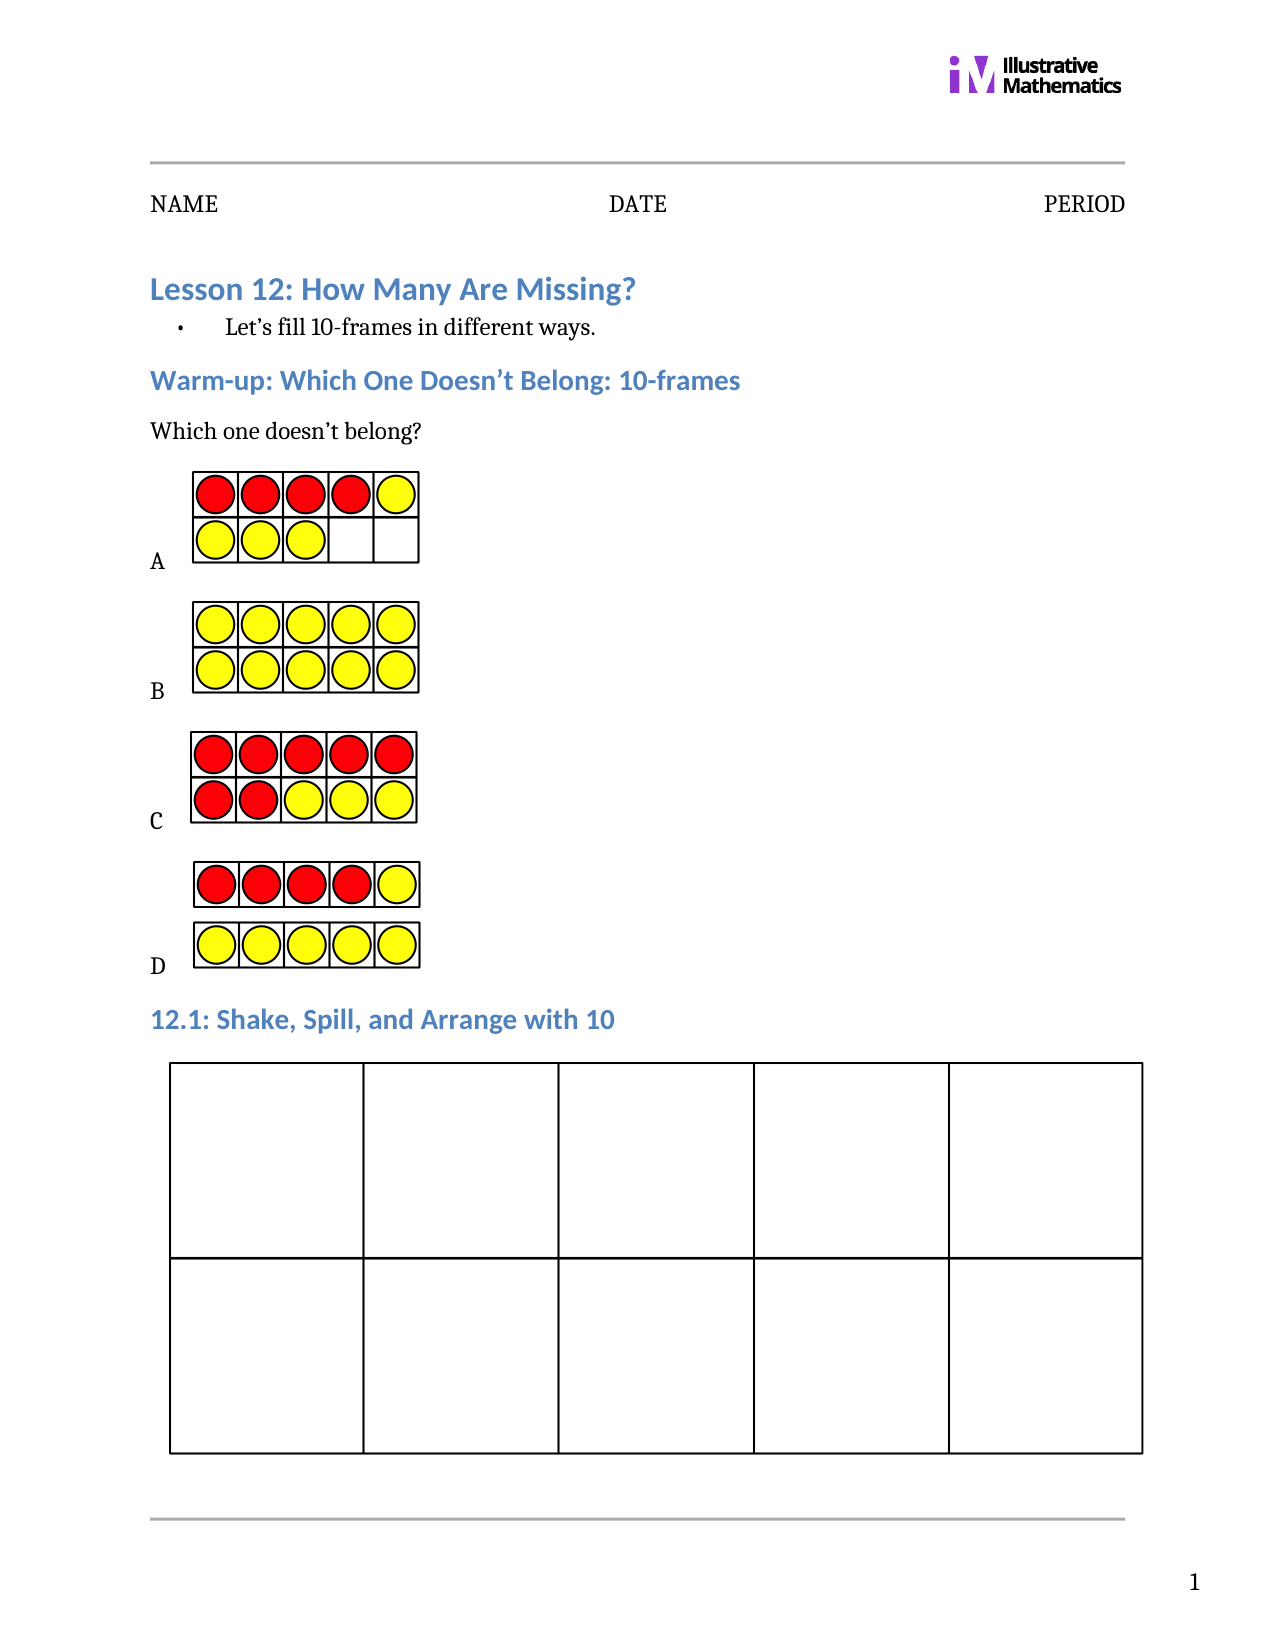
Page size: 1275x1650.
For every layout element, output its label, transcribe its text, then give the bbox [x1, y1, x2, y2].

text B [150, 594, 1125, 706]
subtitle 12.1: Shake, Spill, and Arrange with 10 [150, 1001, 1125, 1037]
picture [949, 55, 1121, 93]
list Let’s fill 10-frames in different ways. [175, 313, 1125, 342]
picture [181, 724, 426, 830]
text D [150, 854, 1125, 981]
text C [150, 724, 1125, 836]
picture [168, 1055, 1144, 1461]
picture [184, 854, 429, 975]
picture [183, 464, 428, 570]
subtitle Warm-up: Which One Doesn’t Belong: 10-frames [150, 362, 1125, 398]
subtitle Lesson 12: How Many Are Missing? [150, 268, 1125, 309]
text Which one doesn’t belong? [150, 417, 1125, 446]
picture [183, 594, 428, 700]
text A [150, 464, 1125, 576]
